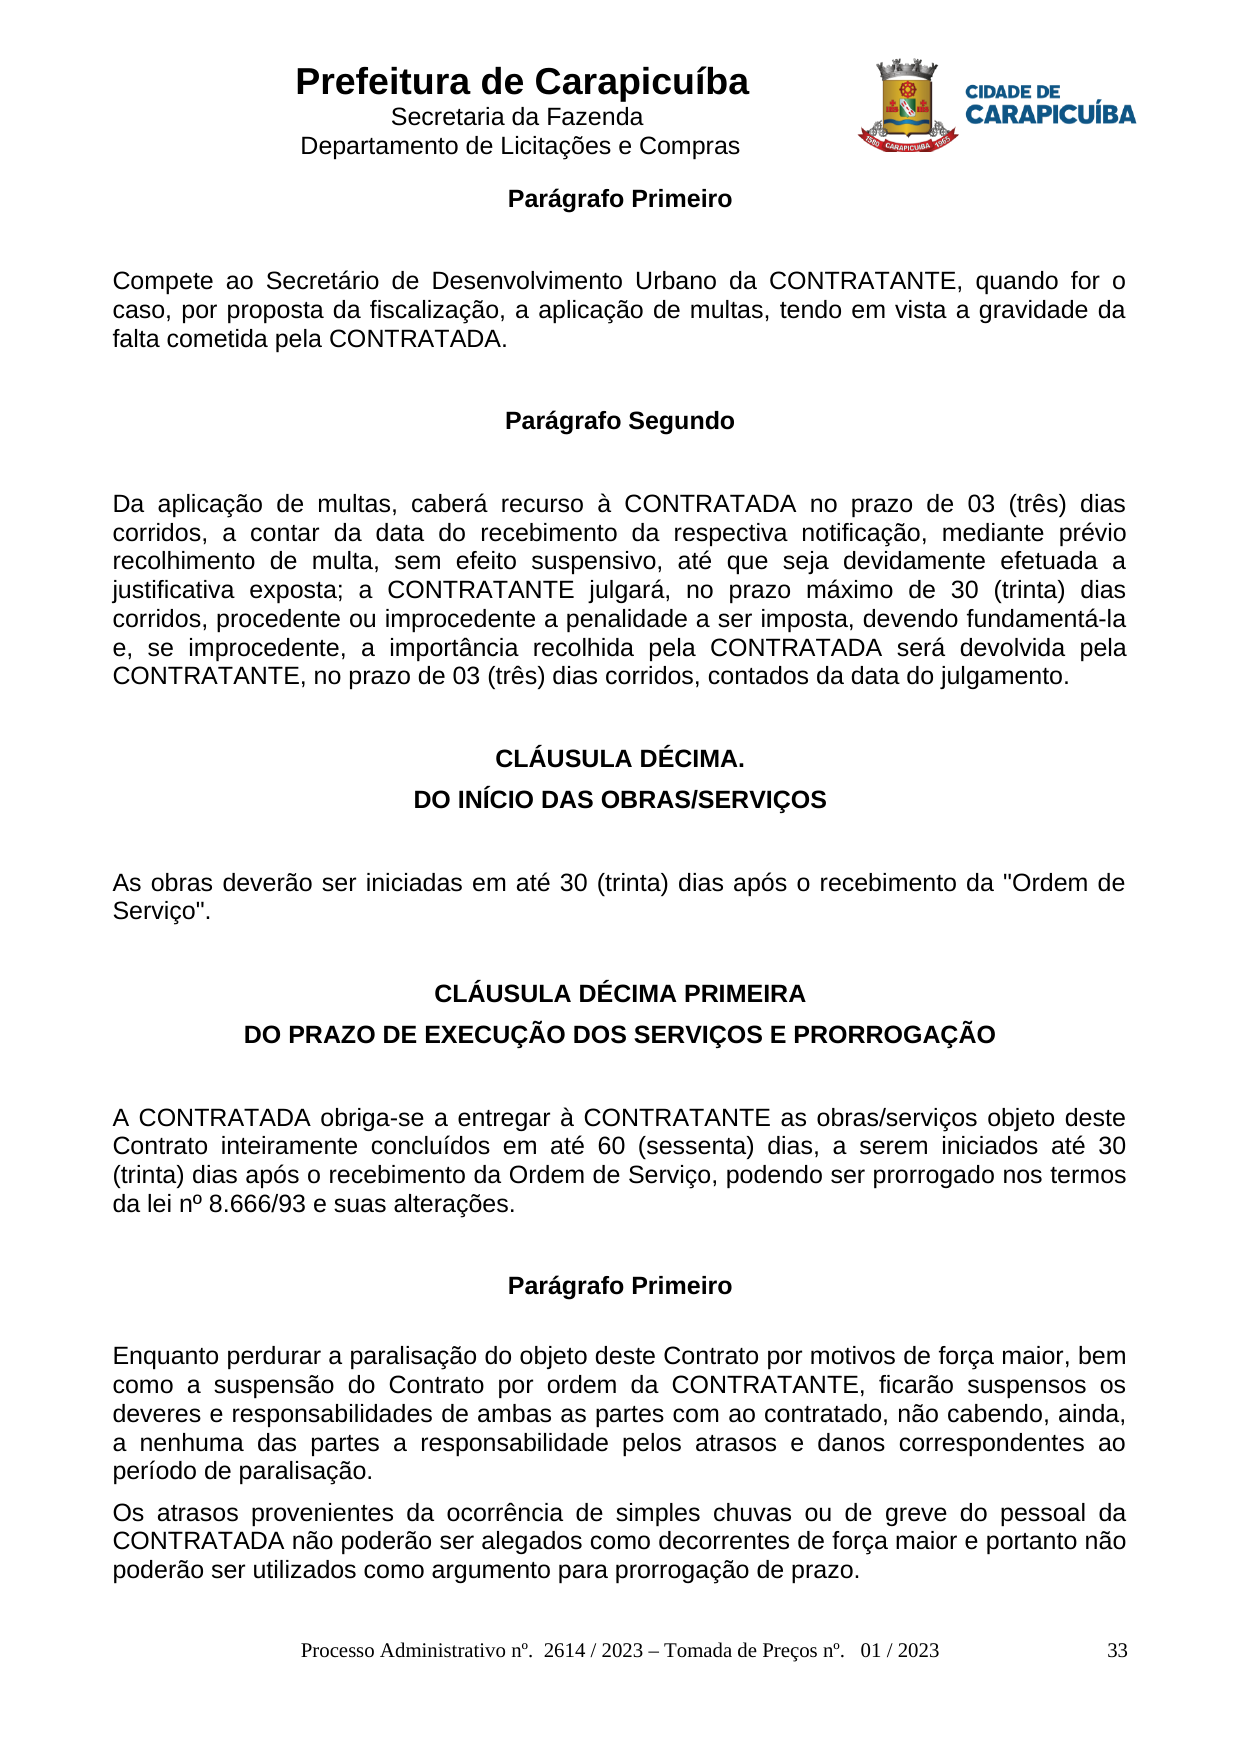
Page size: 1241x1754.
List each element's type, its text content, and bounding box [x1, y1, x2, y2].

picture [857, 57, 1139, 152]
text Parágrafo Primeiro [112, 1271, 1128, 1300]
text Parágrafo Primeiro [112, 184, 1128, 212]
text Compete ao Secretário de Desenvolvimento Urbano da CONTRATANTE, quando for o caso, por proposta da fiscalização, a aplicação de multas, tendo em vista a gravidade da falta cometida pela CONTRATADA. [112, 266, 1128, 352]
text Os atrasos provenientes da ocorrência de simples chuvas ou de greve do pessoal da CONTRATADA não poderão ser alegados como decorrentes de força maior e portanto não poderão ser utilizados como argumento para prorrogação de prazo. [112, 1497, 1128, 1584]
text DO INÍCIO DAS OBRAS/SERVIÇOS [112, 785, 1128, 814]
text Parágrafo Segundo [112, 406, 1128, 435]
text CLÁUSULA DÉCIMA. [112, 744, 1128, 772]
text Da aplicação de multas, caberá recurso à CONTRATADA no prazo de 03 (três) dias corridos, a contar da data do recebimento da respectiva notificação, mediante prévio recolhimento de multa, sem efeito suspensivo, até que seja devidamente efetuada a justificativa exposta; a CONTRATANTE julgará, no prazo máximo de 30 (trinta) dias corridos, procedente ou improcedente a penalidade a ser imposta, devendo fundamentá-la e, se improcedente, a importância recolhida pela CONTRATADA será devolvida pela CONTRATANTE, no prazo de 03 (três) dias corridos, contados da data do julgamento. [112, 489, 1128, 690]
text Enquanto perdurar a paralisação do objeto deste Contrato por motivos de força maior, bem como a suspensão do Contrato por ordem da CONTRATANTE, ficarão suspensos os deveres e responsabilidades de ambas as partes com ao contratado, não cabendo, ainda, a nenhuma das partes a responsabilidade pelos atrasos e danos correspondentes ao período de paralisação. [112, 1341, 1128, 1485]
text As obras deverão ser iniciadas em até 30 (trinta) dias após o recebimento da "Ordem de Serviço". [112, 867, 1128, 925]
text CLÁUSULA DÉCIMA PRIMEIRA [112, 979, 1128, 1007]
text A CONTRATADA obriga-se a entregar à CONTRATANTE as obras/serviços objeto deste Contrato inteiramente concluídos em até 60 (sessenta) dias, a serem iniciados até 30 (trinta) dias após o recebimento da Ordem de Serviço, podendo ser prorrogado nos termos da lei nº 8.666/93 e suas alterações. [112, 1102, 1128, 1217]
text DO PRAZO DE EXECUÇÃO DOS SERVIÇOS E PRORROGAÇÃO [112, 1020, 1128, 1049]
